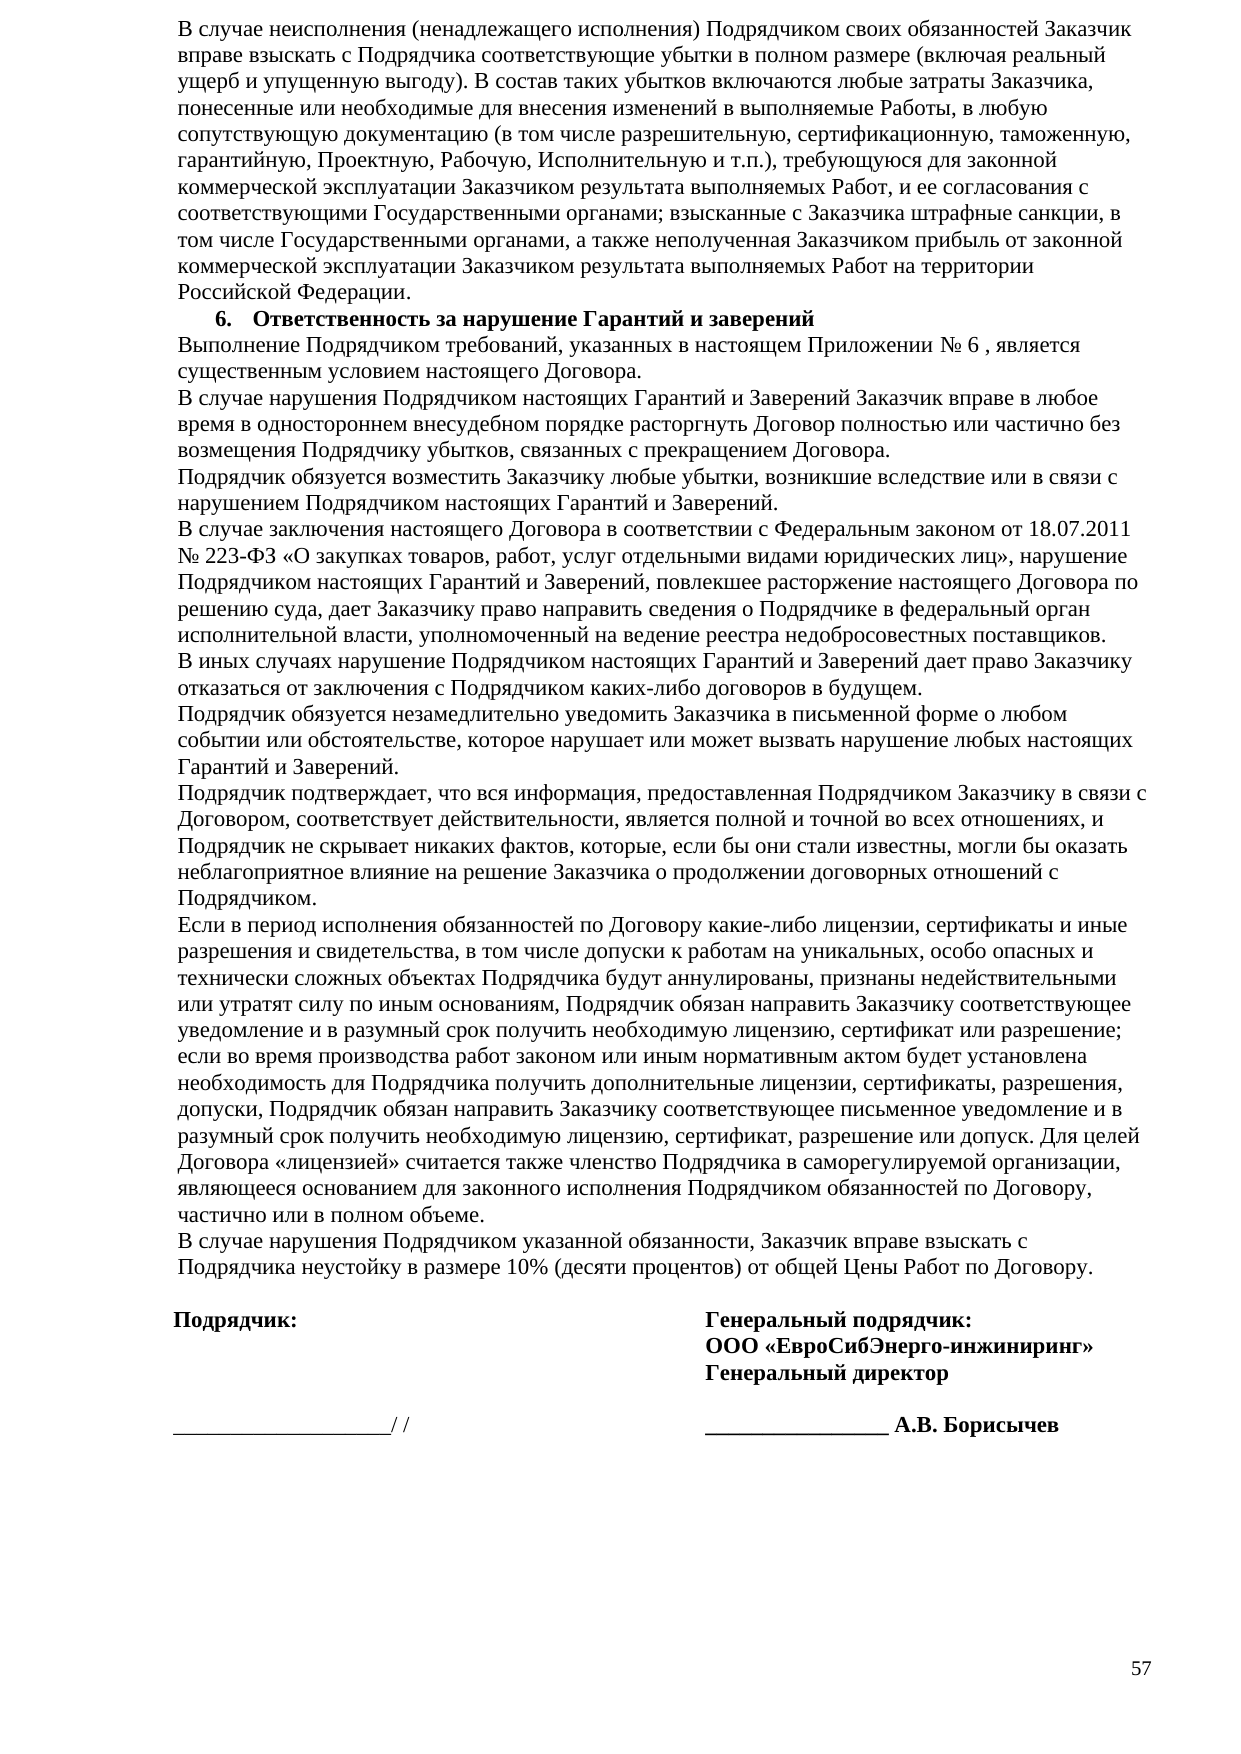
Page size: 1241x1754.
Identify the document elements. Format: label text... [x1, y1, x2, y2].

text Подрядчик обязуется возместить Заказчику любые убытки, возникшие вследствие или в связи с нарушением Подрядчиком настоящих Гарантий и Заверений. [177, 463, 1152, 516]
text Подрядчик подтверждает, что вся информация, предоставленная Подрядчиком Заказчику в связи с Договором, соответствует действительности, является полной и точной во всех отношениях, и Подрядчик не скрывает никаких фактов, которые, если бы они стали известны, могли бы оказать неблагоприятное влияние на решение Заказчика о продолжении договорных отношений с Подрядчиком. [177, 779, 1152, 911]
text В случае заключения настоящего Договора в соответствии с Федеральным законом от 18.07.2011 № 223-ФЗ «О закупках товаров, работ, услуг отдельными видами юридических лиц», нарушение Подрядчиком настоящих Гарантий и Заверений, повлекшее расторжение настоящего Договора по решению суда, дает Заказчику право направить сведения о Подрядчике в федеральный орган исполнительной власти, уполномоченный на ведение реестра недобросовестных поставщиков. [177, 516, 1152, 647]
text Подрядчик обязуется незамедлительно уведомить Заказчика в письменной форме о любом событии или обстоятельстве, которое нарушает или может вызвать нарушение любых настоящих Гарантий и Заверений. [177, 700, 1152, 779]
text В иных случаях нарушение Подрядчиком настоящих Гарантий и Заверений дает право Заказчику отказаться от заключения с Подрядчиком каких-либо договоров в будущем. [177, 647, 1152, 700]
list Ответственность за нарушение Гарантий и заверений [215, 305, 1152, 331]
text В случае нарушения Подрядчиком указанной обязанности, Заказчик вправе взыскать с Подрядчика неустойку в размере 10% (десяти процентов) от общей Цены Работ по Договору. [177, 1227, 1152, 1280]
text В случае неисполнения (ненадлежащего исполнения) Подрядчиком своих обязанностей Заказчик вправе взыскать с Подрядчика соответствующие убытки в полном размере (включая реальный ущерб и упущенную выгоду). В состав таких убытков включаются любые затраты Заказчика, понесенные или необходимые для внесения изменений в выполняемые Работы, в любую сопутствующую документацию (в том числе разрешительную, сертификационную, таможенную, гарантийную, Проектную, Рабочую, Исполнительную и т.п.), требующуюся для законной коммерческой эксплуатации Заказчиком результата выполняемых Работ, и ее согласования с соответствующими Государственными органами; взысканные с Заказчика штрафные санкции, в том числе Государственными органами, а также неполученная Заказчиком прибыль от законной коммерческой эксплуатации Заказчиком результата выполняемых Работ на территории Российской Федерации. [177, 15, 1152, 305]
table_header Генеральный подрядчик: ООО «ЕвроСибЭнерго-инжиниринг» Генеральный директор ________________ А.В. Борисычев [694, 1306, 1139, 1461]
text Выполнение Подрядчиком требований, указанных в настоящем Приложении № 6 Гарантии и заверения, является существенным условием настоящего Договора. [177, 331, 1152, 384]
text Если в период исполнения обязанностей по Договору какие-либо лицензии, сертификаты и иные разрешения и свидетельства, в том числе допуски к работам на уникальных, особо опасных и технически сложных объектах Подрядчика будут аннулированы, признаны недействительными или утратят силу по иным основаниям, Подрядчик обязан направить Заказчику соответствующее уведомление и в разумный срок получить необходимую лицензию, сертификат или разрешение; если во время производства работ законом или иным нормативным актом будет установлена необходимость для Подрядчика получить дополнительные лицензии, сертификаты, разрешения, допуски, Подрядчик обязан направить Заказчику соответствующее письменное уведомление и в разумный срок получить необходимую лицензию, сертификат, разрешение или допуск. Для целей Договора «лицензией» считается также членство Подрядчика в саморегулируемой организации, являющееся основанием для законного исполнения Подрядчиком обязанностей по Договору, частично или в полном объеме. [177, 911, 1152, 1227]
table_header Подрядчик: ___________________/ / [162, 1306, 694, 1461]
text В случае нарушения Подрядчиком настоящих Гарантий и Заверений Заказчик вправе в любое время в одностороннем внесудебном порядке расторгнуть Договор полностью или частично без возмещения Подрядчику убытков, связанных с прекращением Договора. [177, 384, 1152, 463]
